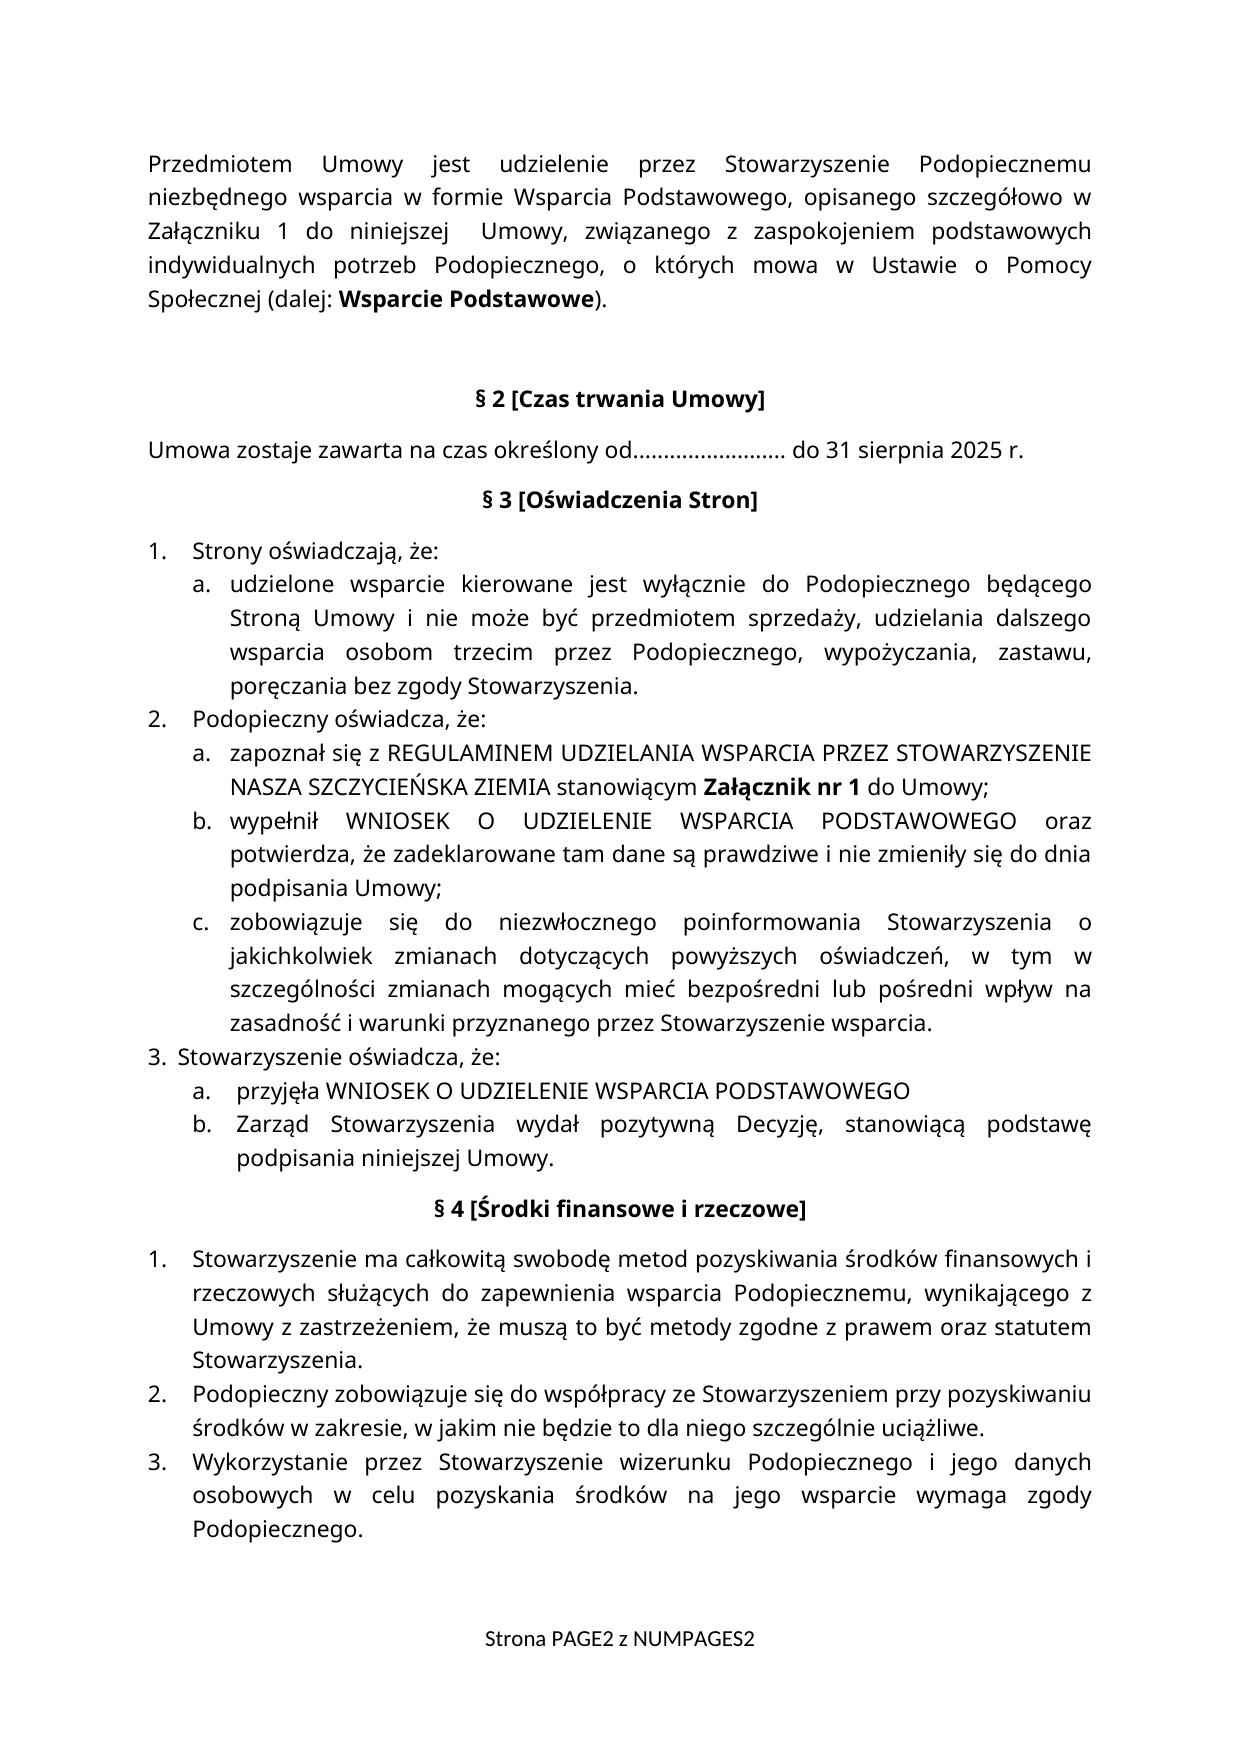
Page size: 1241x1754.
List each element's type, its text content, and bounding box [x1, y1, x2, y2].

list Podopieczny zobowiązuje się do współpracy ze Stowarzyszeniem przy pozyskiwaniu środków w zakresie, w jakim nie będzie to dla niego szczególnie uciążliwe. [148, 1378, 1093, 1443]
list przyjęła WNIOSEK O UDZIELENIE WSPARCIA PODSTAWOWEGO [192, 1075, 1093, 1106]
text § 3 [Oświadczenia Stron] [148, 484, 1093, 516]
list Stowarzyszenie oświadcza, że: [148, 1041, 1093, 1072]
list Stowarzyszenie ma całkowitą swobodę metod pozyskiwania środków finansowych i rzeczowych służących do zapewnienia wsparcia Podopiecznemu, wynikającego z Umowy z zastrzeżeniem, że muszą to być metody zgodne z prawem oraz statutem Stowarzyszenia. [148, 1243, 1093, 1376]
list udzielone wsparcie kierowane jest wyłącznie do Podopiecznego będącego Stroną Umowy i nie może być przedmiotem sprzedaży, udzielania dalszego wsparcia osobom trzecim przez Podopiecznego, wypożyczania, zastawu, poręczania bez zgody Stowarzyszenia. [192, 568, 1093, 701]
list Strony oświadczają, że: [148, 535, 1093, 566]
list Podopieczny oświadcza, że: [148, 703, 1093, 735]
text § 2 [Czas trwania Umowy] [148, 383, 1093, 415]
text § 4 [Środki finansowe i rzeczowe] [148, 1193, 1093, 1224]
list zobowiązuje się do niezwłocznego poinformowania Stowarzyszenia o jakichkolwiek zmianach dotyczących powyższych oświadczeń, w tym w szczególności zmianach mogących mieć bezpośredni lub pośredni wpływ na zasadność i warunki przyznanego przez Stowarzyszenie wsparcia. [192, 906, 1093, 1038]
text Umowa zostaje zawarta na czas określony od......................... do 31 sierpnia 2025 r. [148, 434, 1093, 465]
list Zarząd Stowarzyszenia wydał pozytywną Decyzję, stanowiącą podstawę podpisania niniejszej Umowy. [192, 1108, 1093, 1173]
text Przedmiotem Umowy jest udzielenie przez Stowarzyszenie Podopiecznemu niezbędnego wsparcia w formie Wsparcia Podstawowego, opisanego szczegółowo w Załączniku 1 do niniejszej Umowy, związanego z zaspokojeniem podstawowych indywidualnych potrzeb Podopiecznego, o których mowa w Ustawie o Pomocy Społecznej (dalej: Wsparcie Podstawowe). [148, 148, 1093, 314]
list Wykorzystanie przez Stowarzyszenie wizerunku Podopiecznego i jego danych osobowych w celu pozyskania środków na jego wsparcie wymaga zgody Podopiecznego. [148, 1446, 1093, 1544]
list wypełnił WNIOSEK O UDZIELENIE WSPARCIA PODSTAWOWEGO oraz potwierdza, że zadeklarowane tam dane są prawdziwe i nie zmieniły się do dnia podpisania Umowy; [192, 805, 1093, 903]
list zapoznał się z REGULAMINEM UDZIELANIA WSPARCIA PRZEZ STOWARZYSZENIE NASZA SZCZYCIEŃSKA ZIEMIA stanowiącym Załącznik nr 1 do Umowy; [192, 737, 1093, 802]
